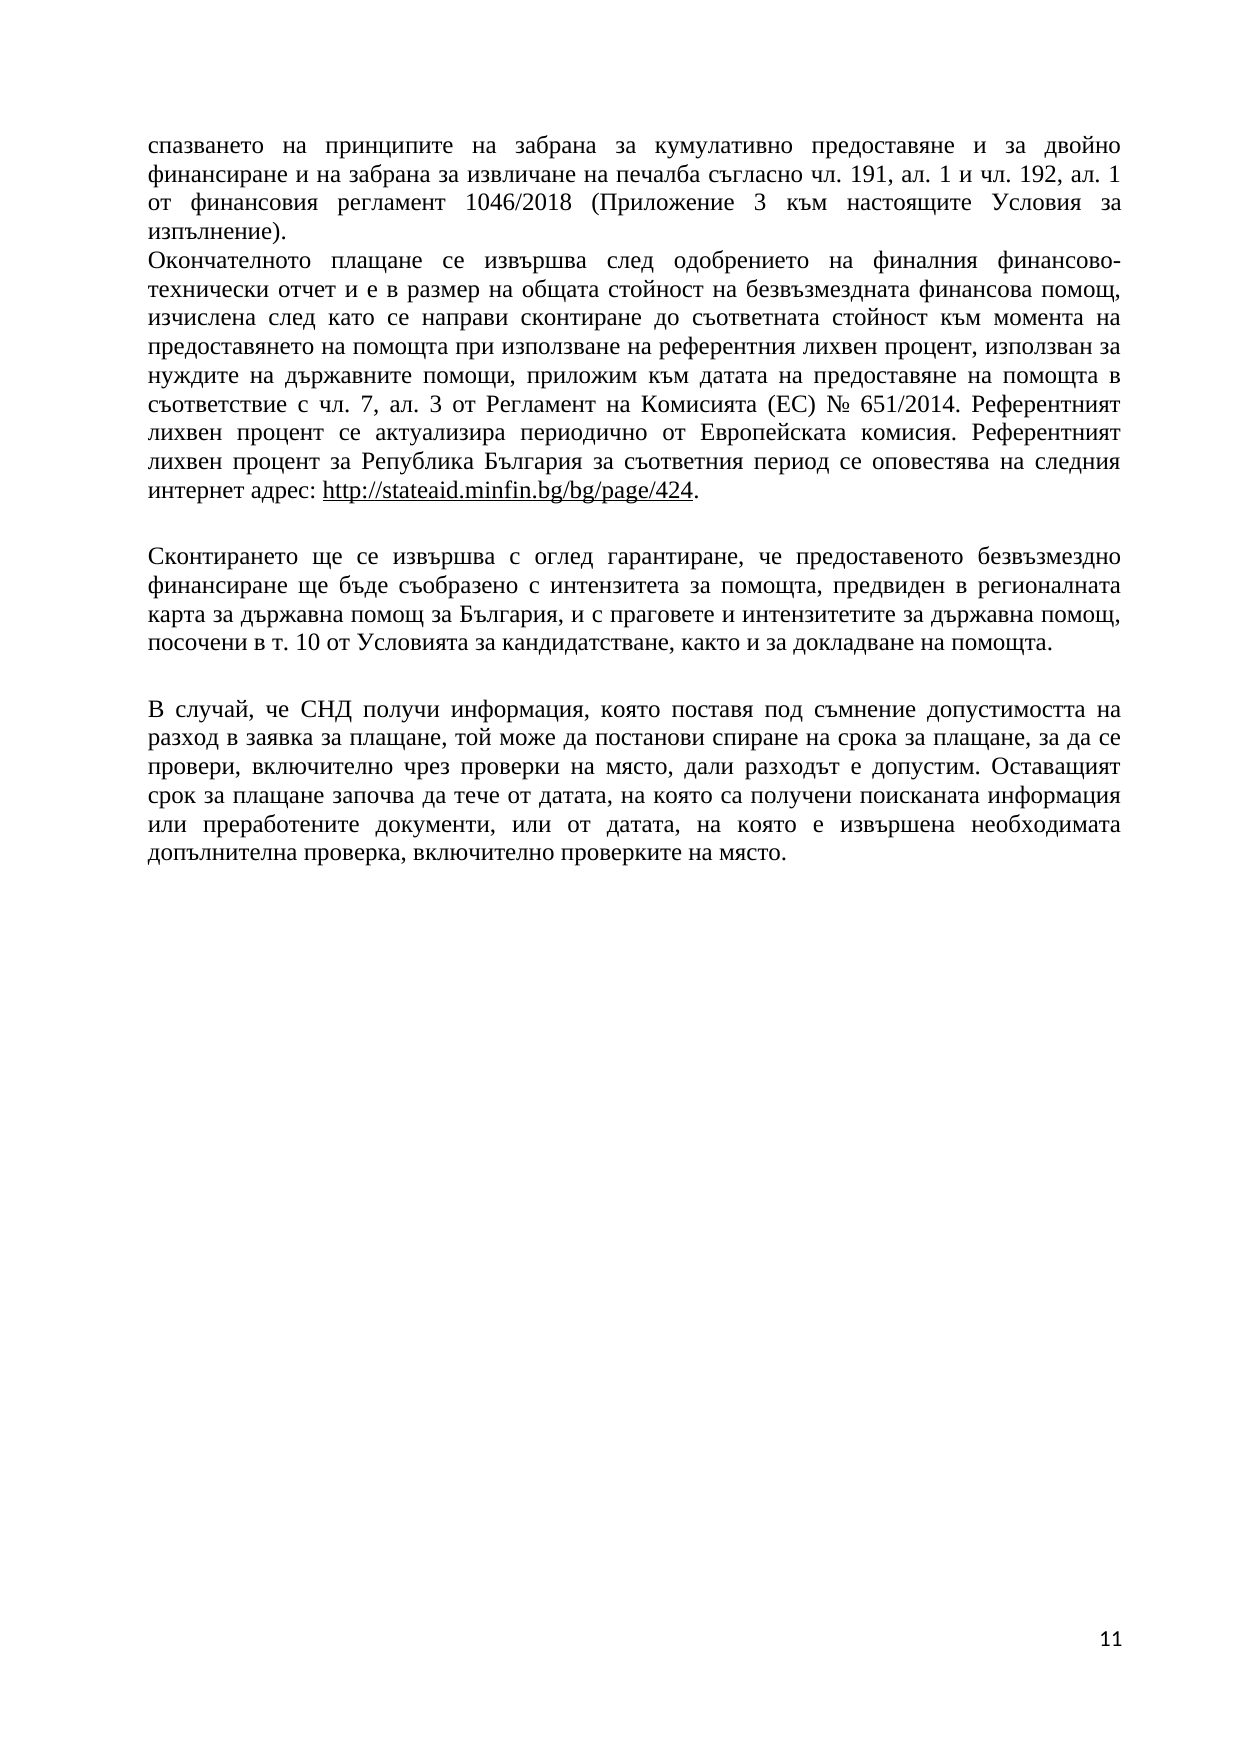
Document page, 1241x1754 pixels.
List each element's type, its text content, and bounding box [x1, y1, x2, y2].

text Сконтирането ще се извършва с оглед гарантиране, че предоставеното безвъзмездно финансиране ще бъде съобразено с интензитета за помощта, предвиден в регионалната карта за държавна помощ за България, и с праговете и интензитетите за държавна помощ, посочени в т. 10 от Условията за кандидатстване, както и за докладване на помощта. [148, 541, 1122, 656]
list В случай, че СНД получи информация, която поставя под съмнение допустимостта на разход в заявка за плащане, той може да постанови спиране на срока за плащане, за да се провери, включително чрез проверки на място, дали разходът е допустим. Оставащият срок за плащане започва да тече от датата, на която са получени поисканата информация или преработените документи, или от датата, на която е извършена необходимата допълнителна проверка, включително проверките на място. [148, 694, 1122, 866]
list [148, 130, 1122, 245]
list Окончателното плащане се извършва след одобрението на финалния финансово-технически отчет и е в размер на общата стойност на безвъзмездната финансова помощ, изчислена след като се направи сконтиране до съответната стойност към момента на предоставянето на помощта при използване на референтния лихвен процент, използван за нуждите на държавните помощи, приложим към датата на предоставяне на помощта в съответствие с чл. 7, ал. 3 от Регламент на Комисията (ЕС) № 651/2014. Референтният лихвен процент се актуализира периодично от Европейската комисия. Референтният лихвен процент за Република България за съответния период се оповестява на следния интернет адрес: http://stateaid.minfin.bg/bg/page/424. [148, 245, 1122, 504]
